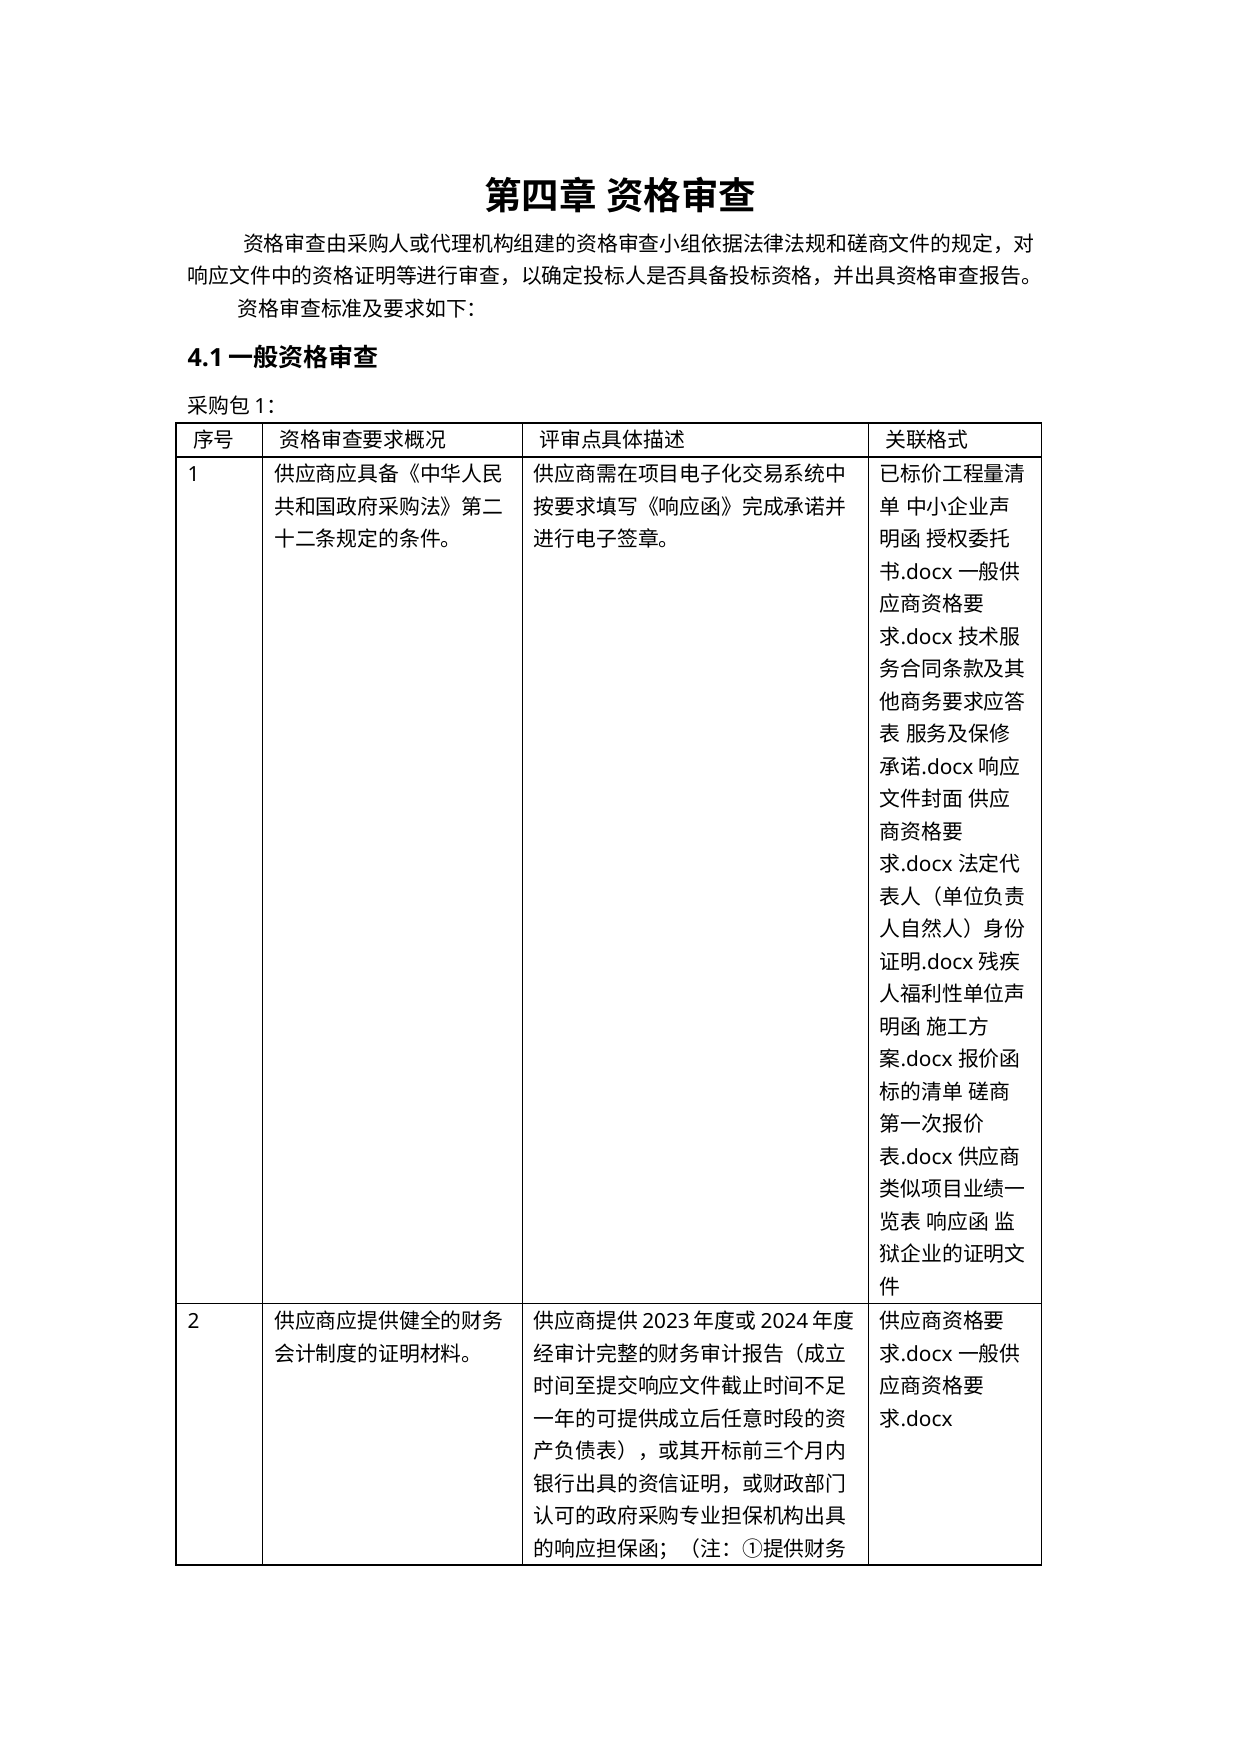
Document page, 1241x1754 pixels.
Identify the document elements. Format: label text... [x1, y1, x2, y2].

text 4.1一般资格审查 [187, 324, 1053, 389]
text 第四章 资格审查 [187, 162, 1053, 227]
text 资格审查标准及要求如下： [187, 292, 1053, 324]
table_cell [869, 1304, 1041, 1564]
table_header 序号 [177, 424, 262, 456]
table_header 资格审查要求概况 [263, 424, 522, 456]
table_cell 已标价工程量清单 中小企业声明函 授权委托书.docx 一般供应商资格要求.docx 技术服务合同条款及其他商务要求应答表 服务及保修承诺.docx 响应文件封面 供应商资格要求.docx 法定代表人（单位负责人自然人）身份证明.docx 残疾人福利性单位声明函 施工方案.docx 报价函 标的清单 磋商第一次报价表.docx 供应商类似项目业绩一览表 响应函 监狱企业的证明文件 [869, 458, 1041, 1303]
table_cell 供应商需在项目电子化交易系统中按要求填写《响应函》完成承诺并进行电子签章。 [523, 458, 868, 1303]
text 采购包1： [187, 389, 1053, 422]
table_header 评审点具体描述 [523, 424, 868, 456]
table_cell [523, 1304, 868, 1564]
text 资格审查由采购人或代理机构组建的资格审查小组依据法律法规和磋商文件的规定，对响应文件中的资格证明等进行审查，以确定投标人是否具备投标资格，并出具资格审查报告。 [187, 227, 1053, 292]
table_cell 2 [177, 1304, 262, 1564]
table_cell 供应商应具备《中华人民共和国政府采购法》第二十二条规定的条件。 [263, 458, 522, 1303]
table_cell 1 [177, 458, 262, 1303]
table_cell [263, 1304, 522, 1564]
table_header 关联格式 [869, 424, 1041, 456]
